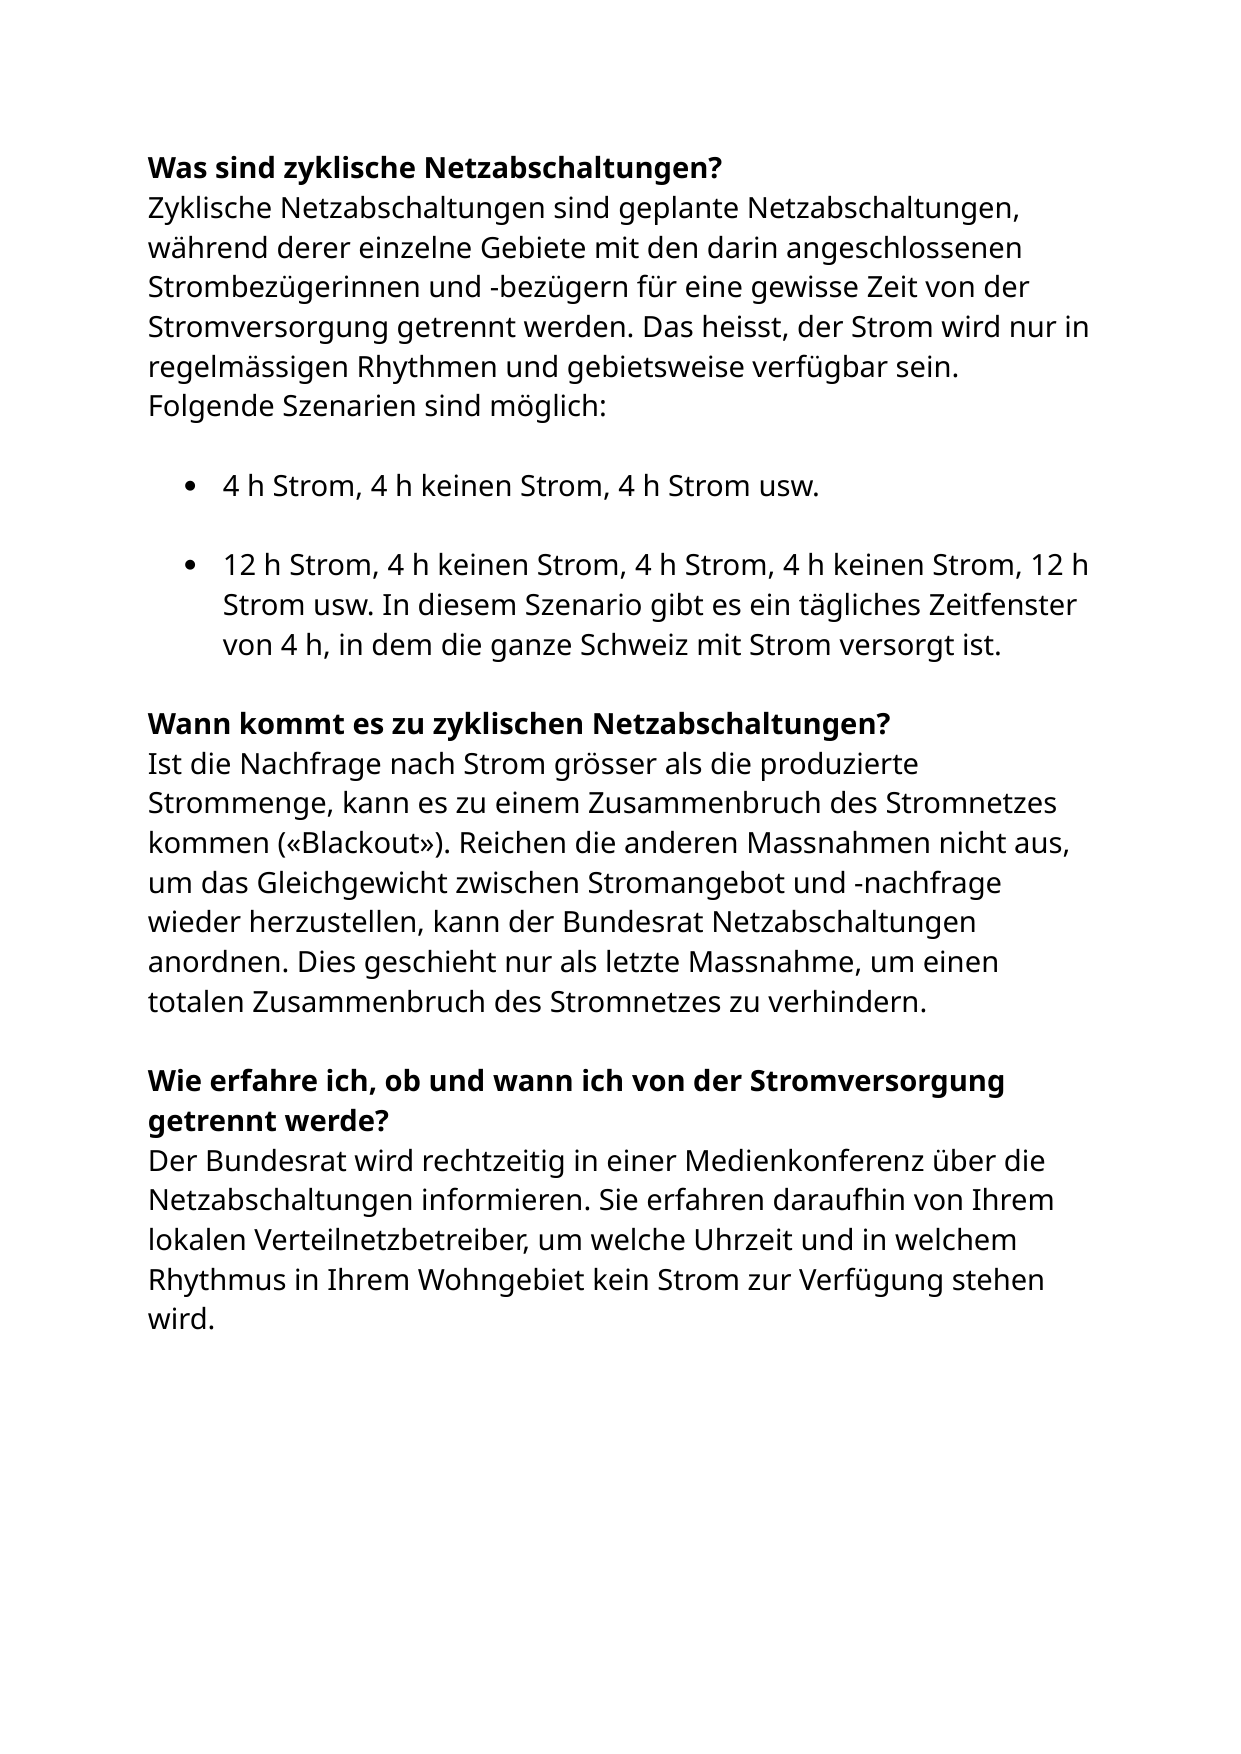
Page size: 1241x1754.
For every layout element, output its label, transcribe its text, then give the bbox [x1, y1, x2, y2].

text Wann kommt es zu zyklischen Netzabschaltungen? [148, 703, 1093, 743]
text Was sind zyklische Netzabschaltungen? [148, 148, 1093, 187]
text Ist die Nachfrage nach Strom grösser als die produzierte Strommenge, kann es zu einem Zusammenbruch des Stromnetzes kommen («Blackout»). Reichen die anderen Massnahmen nicht aus, um das Gleichgewicht zwischen Stromangebot und -nachfrage wieder herzustellen, kann der Bundesrat Netzabschaltungen anordnen. Dies geschieht nur als letzte Massnahme, um einen totalen Zusammenbruch des Stromnetzes zu verhindern. [148, 743, 1093, 1021]
list 4 h Strom, 4 h keinen Strom, 4 h Strom usw. [185, 465, 1093, 505]
list 12 h Strom, 4 h keinen Strom, 4 h Strom, 4 h keinen Strom, 12 h Strom usw. In diesem Szenario gibt es ein tägliches Zeitfenster von 4 h, in dem die ganze Schweiz mit Strom versorgt ist. [185, 544, 1093, 663]
text Der Bundesrat wird rechtzeitig in einer Medienkonferenz über die Netzabschaltungen informieren. Sie erfahren daraufhin von Ihrem lokalen Verteilnetzbetreiber, um welche Uhrzeit und in welchem Rhythmus in Ihrem Wohngebiet kein Strom zur Verfügung stehen wird. [148, 1140, 1093, 1338]
text Zyklische Netzabschaltungen sind geplante Netzabschaltungen, während derer einzelne Gebiete mit den darin angeschlossenen Strombezügerinnen und -bezügern für eine gewisse Zeit von der Stromversorgung getrennt werden. Das heisst, der Strom wird nur in regelmässigen Rhythmen und gebietsweise verfügbar sein. Folgende Szenarien sind möglich: [148, 187, 1093, 425]
text Wie erfahre ich, ob und wann ich von der Stromversorgung getrennt werde? [148, 1060, 1093, 1140]
